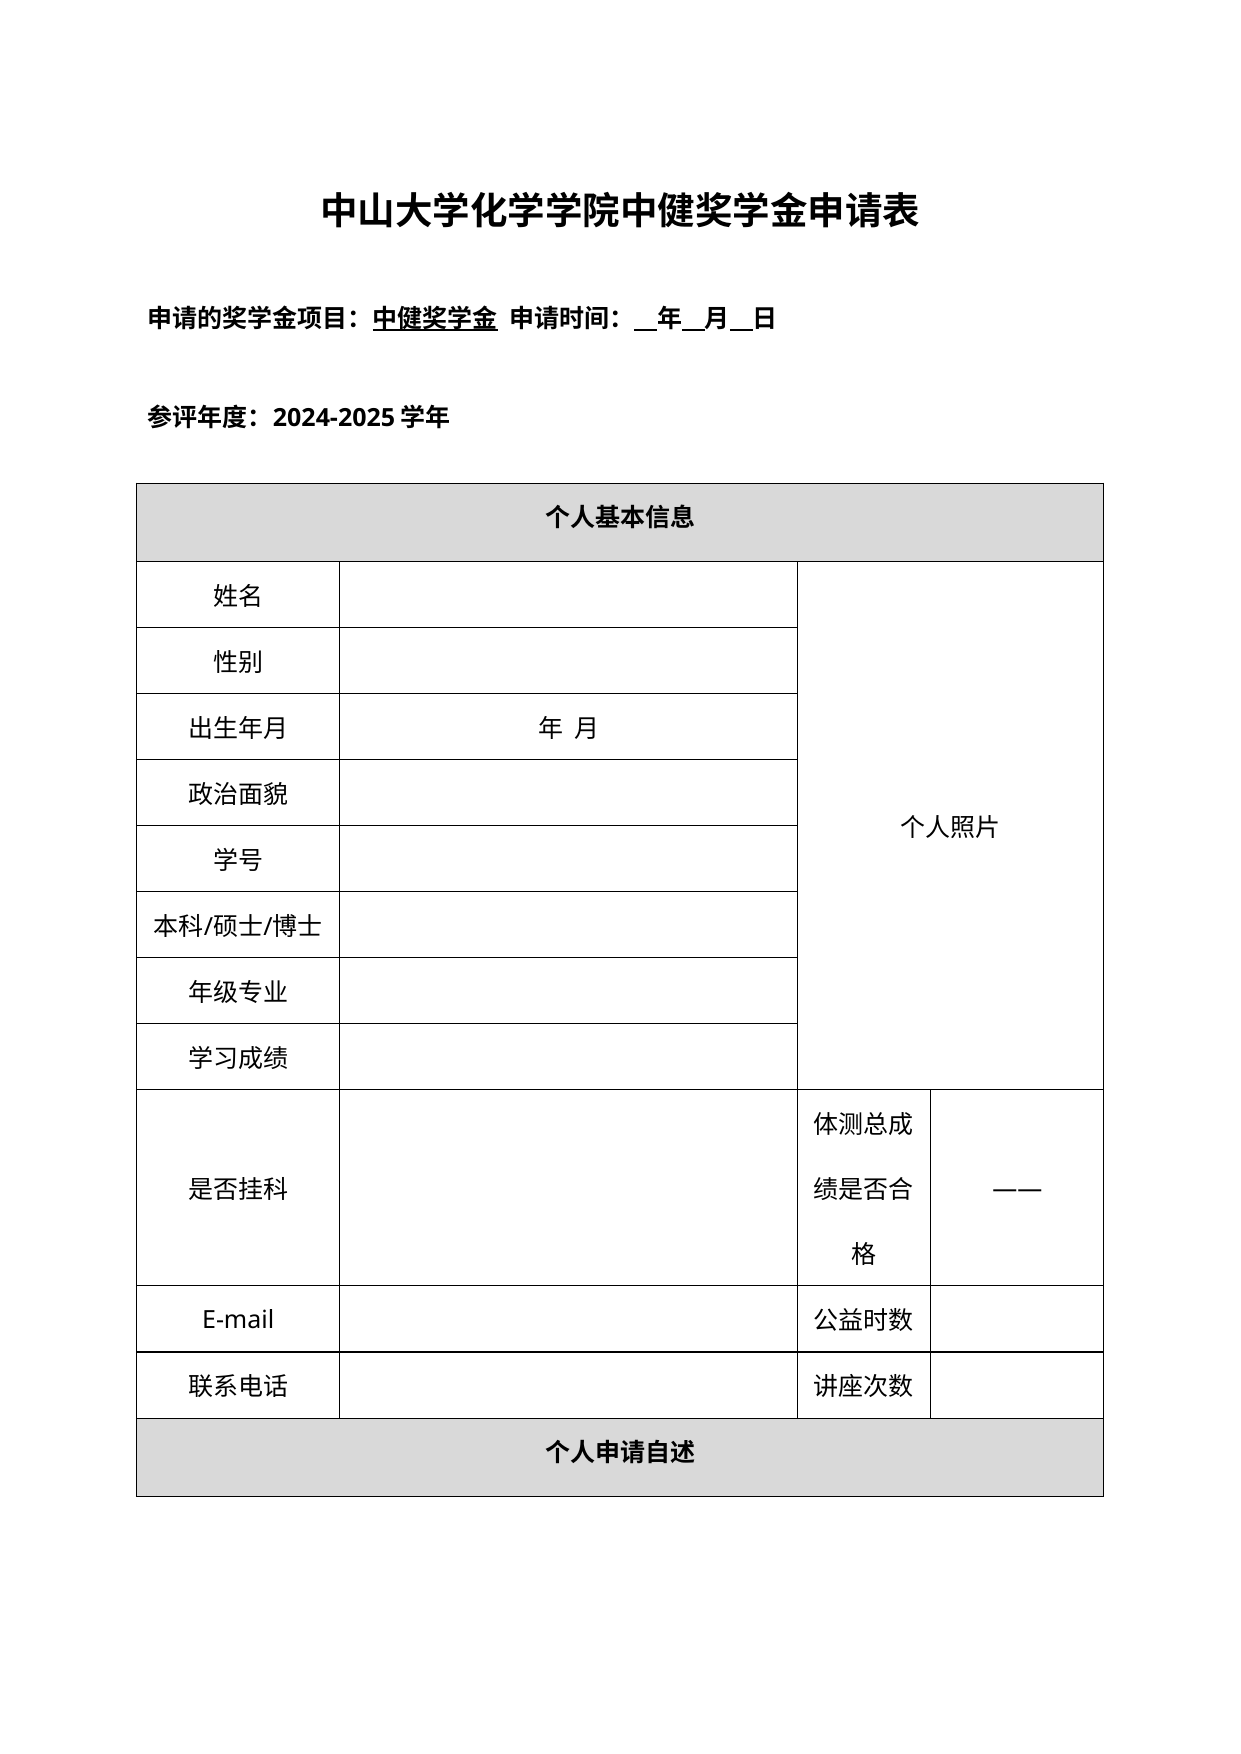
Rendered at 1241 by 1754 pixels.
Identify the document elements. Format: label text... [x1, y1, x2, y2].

table_cell 政治面貌 [137, 760, 339, 825]
table_cell [340, 958, 797, 1023]
table_cell [340, 1353, 797, 1417]
table_cell —— [931, 1090, 1103, 1285]
table_cell 个人申请自述 [137, 1419, 1103, 1496]
table_cell 学习成绩 [137, 1024, 339, 1089]
text 中山大学化学学院中健奖学金申请表 [148, 175, 1092, 240]
table_cell 本科/硕士/博士 [137, 892, 339, 957]
table_cell [931, 1353, 1103, 1417]
table_cell [340, 892, 797, 957]
table_cell 学号 [137, 826, 339, 891]
table_cell 讲座次数 [798, 1353, 930, 1417]
table_cell [340, 826, 797, 891]
table_cell 个人照片 [798, 562, 1103, 1089]
table_cell [931, 1286, 1103, 1351]
table_cell 年 月 [340, 694, 797, 759]
table_cell 年级专业 [137, 958, 339, 1023]
table_header 个人基本信息 [137, 484, 1103, 561]
table_cell [340, 1090, 797, 1285]
table_cell [340, 628, 797, 693]
table_cell [340, 760, 797, 825]
table_cell 性别 [137, 628, 339, 693]
table_cell [340, 1024, 797, 1089]
table_cell 姓名 [137, 562, 339, 627]
table_cell 出生年月 [137, 694, 339, 759]
table_cell 是否挂科 [137, 1090, 339, 1285]
text 申请的奖学金项目：中健奖学金 申请时间： 年 月 日 [148, 284, 1092, 349]
table_cell [340, 1286, 797, 1351]
table_cell 公益时数 [798, 1286, 930, 1351]
text 参评年度：2024-2025学年 [148, 383, 1092, 448]
table_cell 联系电话 [137, 1353, 339, 1417]
table_cell [340, 562, 797, 627]
table_cell E-mail [137, 1286, 339, 1351]
table_cell 体测总成绩是否合格 [798, 1090, 930, 1285]
